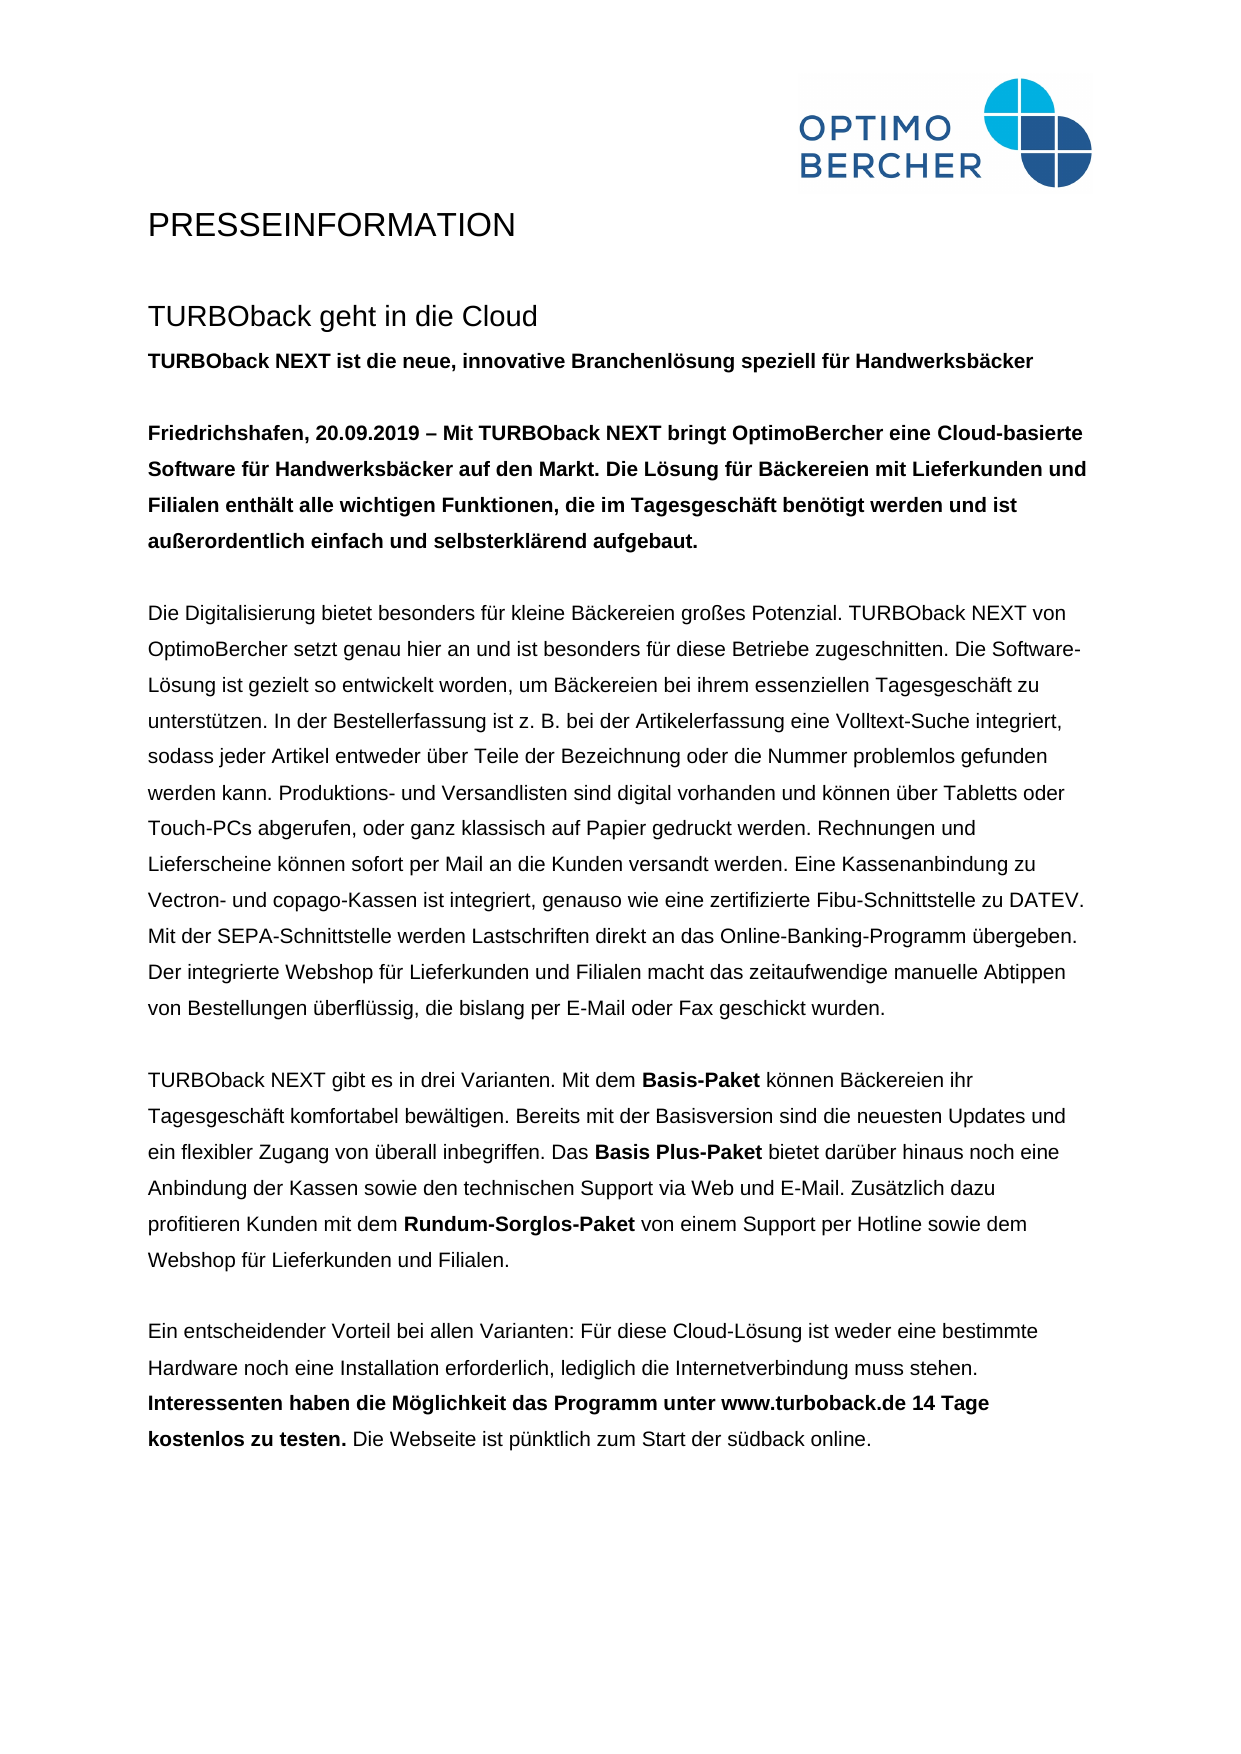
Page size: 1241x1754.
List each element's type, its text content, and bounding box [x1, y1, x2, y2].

text Die Digitalisierung bietet besonders für kleine Bäckereien großes Potenzial. TURBOback NEXT von OptimoBercher setzt genau hier an und ist besonders für diese Betriebe zugeschnitten. Die Software-Lösung ist gezielt so entwickelt worden, um Bäckereien bei ihrem essenziellen Tagesgeschäft zu unterstützen. In der Bestellerfassung ist z. B. bei der Artikelerfassung eine Volltext-Suche integriert, sodass jeder Artikel entweder über Teile der Bezeichnung oder die Nummer problemlos gefunden werden kann. Produktions- und Versandlisten sind digital vorhanden und können über Tabletts oder Touch-PCs abgerufen, oder ganz klassisch auf Papier gedruckt werden. Rechnungen und Lieferscheine können sofort per Mail an die Kunden versandt werden. Eine Kassenanbindung zu Vectron- und copago-Kassen ist integriert, genauso wie eine zertifizierte Fibu-Schnittstelle zu DATEV. Mit der SEPA-Schnittstelle werden Lastschriften direkt an das Online-Banking-Programm übergeben. Der integrierte Webshop für Lieferkunden und Filialen macht das zeitaufwendige manuelle Abtippen von Bestellungen überflüssig, die bislang per E-Mail oder Fax geschickt wurden. [148, 601, 1093, 1020]
text PRESSEINFORMATION [148, 205, 1093, 244]
text TURBOback NEXT gibt es in drei Varianten. Mit dem Basis-Paket können Bäckereien ihr Tagesgeschäft komfortabel bewältigen. Bereits mit der Basisversion sind die neuesten Updates und ein flexibler Zugang von überall inbegriffen. Das Basis Plus-Paket bietet darüber hinaus noch eine Anbindung der Kassen sowie den technischen Support via Web und E-Mail. Zusätzlich dazu profitieren Kunden mit dem Rundum-Sorglos-Paket von einem Support per Hotline sowie dem Webshop für Lieferkunden und Filialen. [148, 1068, 1093, 1271]
text Friedrichshafen, 20.09.2019 – Mit TURBOback NEXT bringt OptimoBercher eine Cloud-basierte Software für Handwerksbäcker auf den Markt. Die Lösung für Bäckereien mit Lieferkunden und Filialen enthält alle wichtigen Funktionen, die im Tagesgeschäft benötigt werden und ist außerordentlich einfach und selbsterklärend aufgebaut. [148, 421, 1093, 553]
picture [797, 73, 1093, 194]
text Ein entscheidender Vorteil bei allen Varianten: Für diese Cloud-Lösung ist weder eine bestimmte Hardware noch eine Installation erforderlich, lediglich die Internetverbindung muss stehen. Interessenten haben die Möglichkeit das Programm unter www.turboback.de 14 Tage kostenlos zu testen. Die Webseite ist pünktlich zum Start der südback online. [148, 1319, 1093, 1451]
text TURBOback geht in die Cloud [148, 299, 1093, 332]
text TURBOback NEXT ist die neue, innovative Branchenlösung speziell für Handwerksbäcker [148, 349, 1093, 373]
